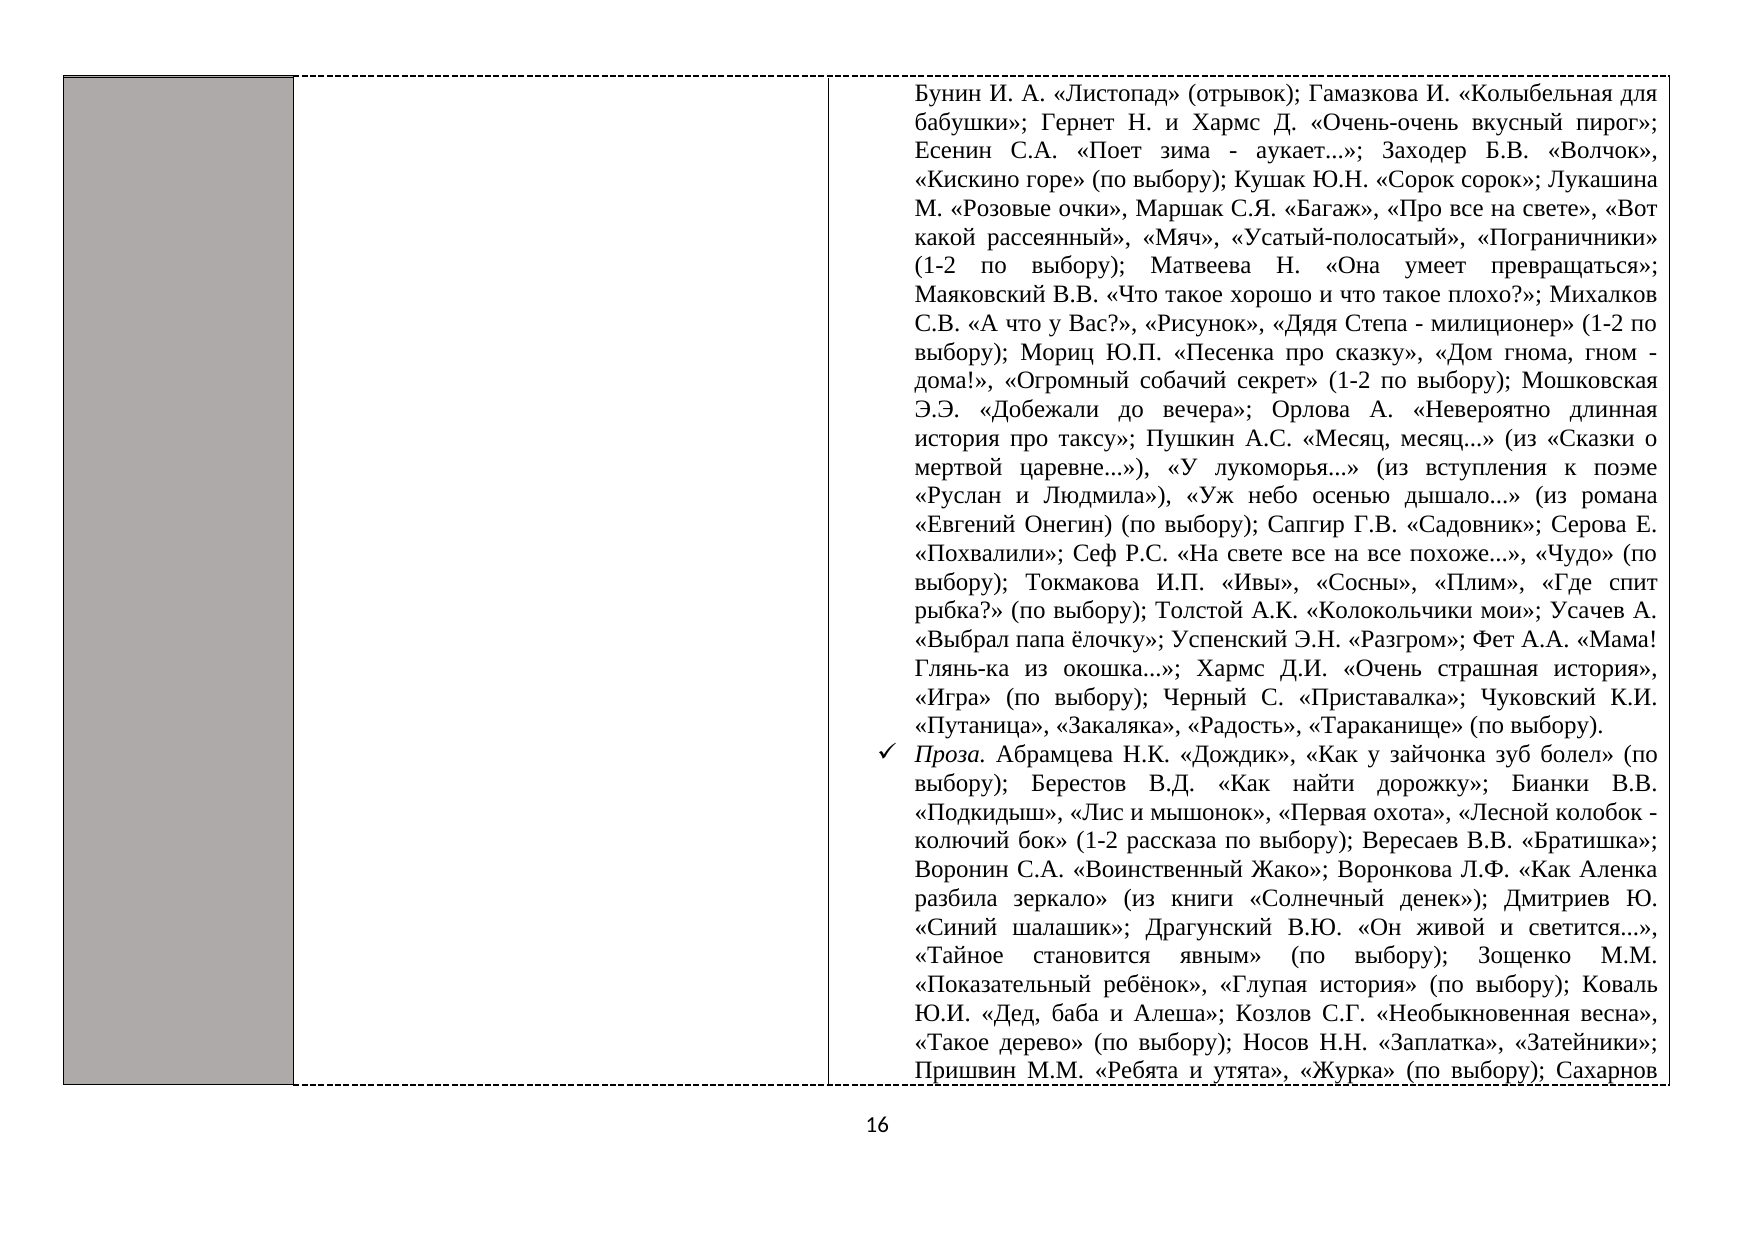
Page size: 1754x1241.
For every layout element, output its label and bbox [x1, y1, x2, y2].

table_cell [294, 75, 828, 1084]
table_cell [828, 75, 1669, 1084]
